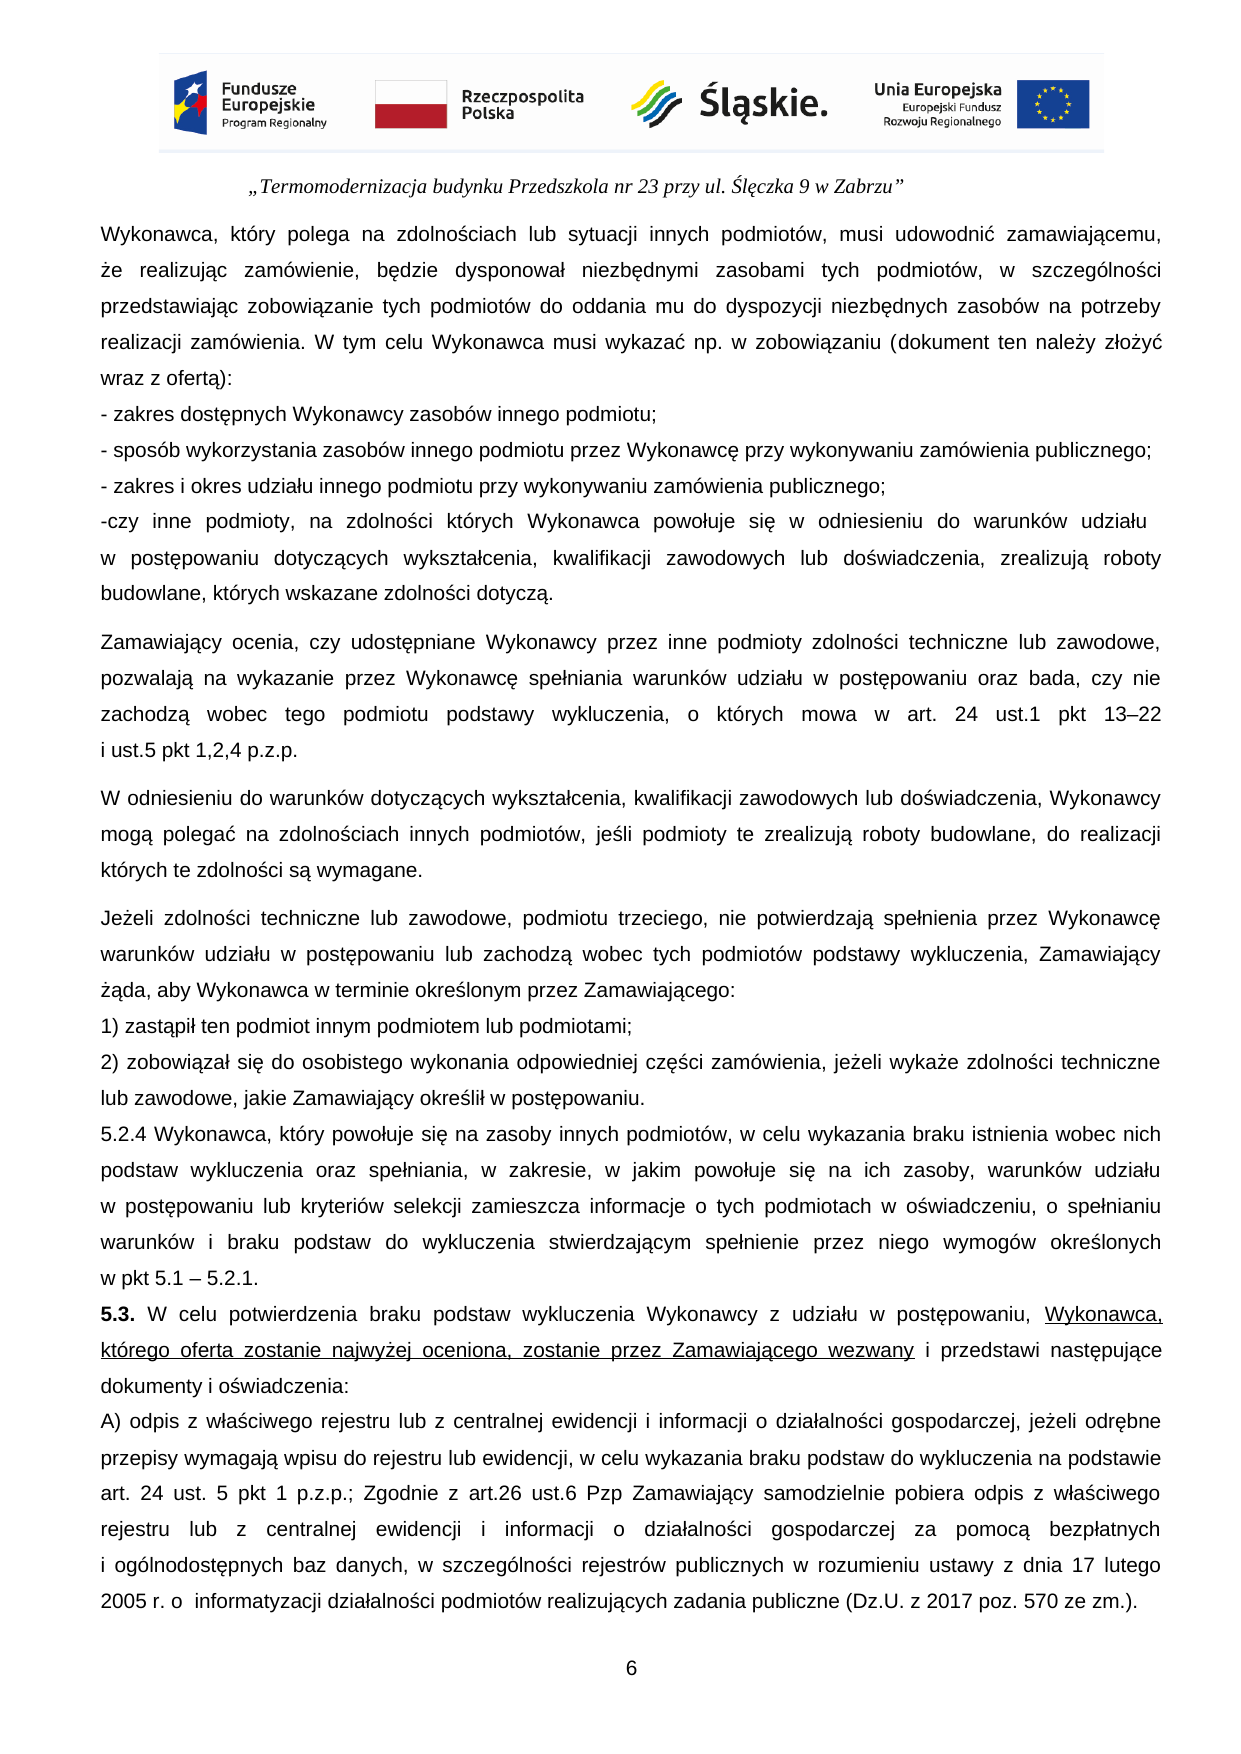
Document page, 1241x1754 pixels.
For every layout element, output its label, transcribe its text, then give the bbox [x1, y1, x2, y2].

text Zamawiający ocenia, czy udostępniane Wykonawcy przez inne podmioty zdolności techniczne lub zawodowe, pozwalają na wykazanie przez Wykonawcę spełniania warunków udziału w postępowaniu oraz bada, czy nie zachodzą wobec tego podmiotu podstawy wykluczenia, o których mowa w art. 24 ust.1 pkt 13–22 i ust.5 pkt 1,2,4 p.z.p. [100, 630, 1162, 761]
text Jeżeli zdolności techniczne lub zawodowe, podmiotu trzeciego, nie potwierdzają spełnienia przez Wykonawcę warunków udziału w postępowaniu lub zachodzą wobec tych podmiotów podstawy wykluczenia, Zamawiający żąda, aby Wykonawca w terminie określonym przez Zamawiającego: [100, 906, 1162, 1002]
text 1) zastąpił ten podmiot innym podmiotem lub podmiotami; [100, 1014, 1162, 1038]
text 2) zobowiązał się do osobistego wykonania odpowiedniej części zamówienia, jeżeli wykaże zdolności techniczne lub zawodowe, jakie Zamawiający określił w postępowaniu. [100, 1050, 1162, 1110]
text W odniesieniu do warunków dotyczących wykształcenia, kwalifikacji zawodowych lub doświadczenia, Wykonawcy mogą polegać na zdolnościach innych podmiotów, jeśli podmioty te zrealizują roboty budowlane, do realizacji których te zdolności są wymagane. [100, 786, 1162, 882]
text Wykonawca, który polega na zdolnościach lub sytuacji innych podmiotów, musi udowodnić zamawiającemu, że realizując zamówienie, będzie dysponował niezbędnymi zasobami tych podmiotów, w szczególności przedstawiając zobowiązanie tych podmiotów do oddania mu do dyspozycji niezbędnych zasobów na potrzeby realizacji zamówienia. W tym celu Wykonawca musi wykazać np. w zobowiązaniu (dokument ten należy złożyć wraz z ofertą): [100, 222, 1162, 389]
text - sposób wykorzystania zasobów innego podmiotu przez Wykonawcę przy wykonywaniu zamówienia publicznego; [100, 437, 1162, 461]
text 5.3. W celu potwierdzenia braku podstaw wykluczenia Wykonawcy z udziału w postępowaniu, Wykonawca, którego oferta zostanie najwyżej oceniona, zostanie przez Zamawiającego wezwany i przedstawi następujące dokumenty i oświadczenia: [100, 1302, 1162, 1397]
text - zakres dostępnych Wykonawcy zasobów innego podmiotu; [100, 402, 1162, 426]
text 5.2.4 Wykonawca, który powołuje się na zasoby innych podmiotów, w celu wykazania braku istnienia wobec nich podstaw wykluczenia oraz spełniania, w zakresie, w jakim powołuje się na ich zasoby, warunków udziału w postępowaniu lub kryteriów selekcji zamieszcza informacje o tych podmiotach w oświadczeniu, o spełnianiu warunków i braku podstaw do wykluczenia stwierdzającym spełnienie przez niego wymogów określonych w pkt 5.1 – 5.2.1. [100, 1122, 1162, 1289]
text A) odpis z właściwego rejestru lub z centralnej ewidencji i informacji o działalności gospodarczej, jeżeli odrębne przepisy wymagają wpisu do rejestru lub ewidencji, w celu wykazania braku podstaw do wykluczenia na podstawie art. 24 ust. 5 pkt 1 p.z.p.; Zgodnie z art.26 ust.6 Pzp Zamawiający samodzielnie pobiera odpis z właściwego rejestru lub z centralnej ewidencji i informacji o działalności gospodarczej za pomocą bezpłatnych i ogólnodostępnych baz danych, w szczególności rejestrów publicznych w rozumieniu ustawy z dnia 17 lutego 2005 r. o informatyzacji działalności podmiotów realizujących zadania publiczne (Dz.U. z 2017 poz. 570 ze zm.). [100, 1409, 1162, 1613]
text -czy inne podmioty, na zdolności których Wykonawca powołuje się w odniesieniu do warunków udziału w postępowaniu dotyczących wykształcenia, kwalifikacji zawodowych lub doświadczenia, zrealizują roboty budowlane, których wskazane zdolności dotyczą. [100, 509, 1162, 605]
text - zakres i okres udziału innego podmiotu przy wykonywaniu zamówienia publicznego; [100, 473, 1162, 497]
picture [158, 53, 1105, 153]
